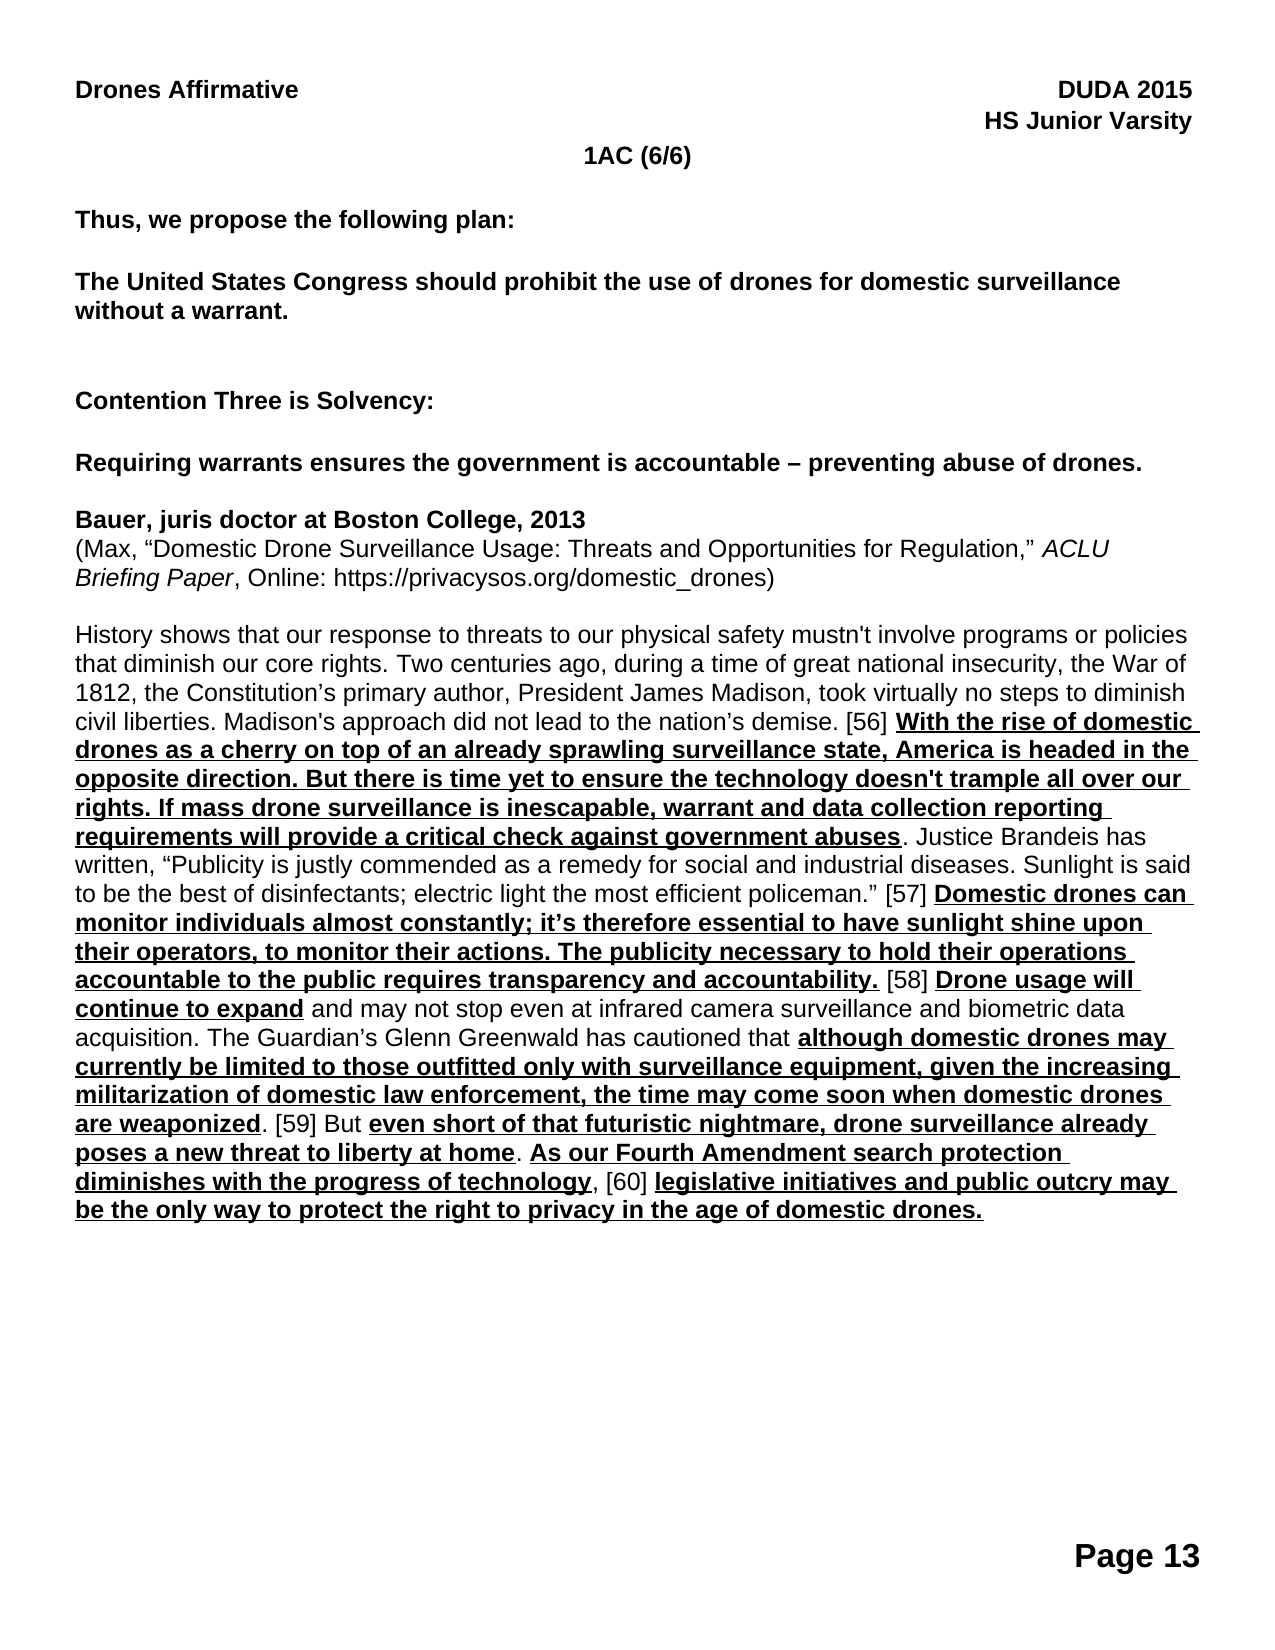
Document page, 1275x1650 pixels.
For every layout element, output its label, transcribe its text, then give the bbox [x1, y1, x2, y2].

subtitle Contention Three is Solvency: [75, 386, 1200, 415]
text Bauer, juris doctor at Boston College, 2013 [75, 505, 1200, 534]
subtitle 1AC (6/6) [75, 141, 1200, 170]
subtitle Requiring warrants ensures the government is accountable – preventing abuse of drones. [75, 448, 1200, 476]
text (Max, “Domestic Drone Surveillance Usage: Threats and Opportunities for Regulation,” ACLU Briefing Paper, Online: https://privacysos.org/domestic_drones) [75, 534, 1200, 591]
text History shows that our response to threats to our physical safety mustn't involve programs or policies that diminish our core rights. Two centuries ago, during a time of great national insecurity, the War of 1812, the Constitution’s primary author, President James Madison, took virtually no steps to diminish civil liberties. Madison's approach did not lead to the nation’s demise. [56] With the rise of domestic drones as a cherry on top of an already sprawling surveillance state, America is headed in the opposite direction. But there is time yet to ensure the technology doesn't trample all over our rights. If mass drone surveillance is inescapable, warrant and data collection reporting requirements will provide a critical check against government abuses. Justice Brandeis has written, “Publicity is justly commended as a remedy for social and industrial diseases. Sunlight is said to be the best of disinfectants; electric light the most efficient policeman.” [57] Domestic drones can monitor individuals almost constantly; it’s therefore essential to have sunlight shine upon their operators, to monitor their actions. The publicity necessary to hold their operations accountable to the public requires transparency and accountability. [58] Drone usage will continue to expand and may not stop even at infrared camera surveillance and biometric data acquisition. The Guardian’s Glenn Greenwald has cautioned that although domestic drones may currently be limited to those outfitted only with surveillance equipment, given the increasing militarization of domestic law enforcement, the time may come soon when domestic drones are weaponized. [59] But even short of that futuristic nightmare, drone surveillance already poses a new threat to liberty at home. As our Fourth Amendment search protection diminishes with the progress of technology, [60] legislative initiatives and public outcry may be the only way to protect the right to privacy in the age of domestic drones. [75, 620, 1200, 1224]
subtitle Thus, we propose the following plan: [75, 205, 1200, 234]
subtitle The United States Congress should prohibit the use of drones for domestic surveillance without a warrant. [75, 267, 1200, 324]
